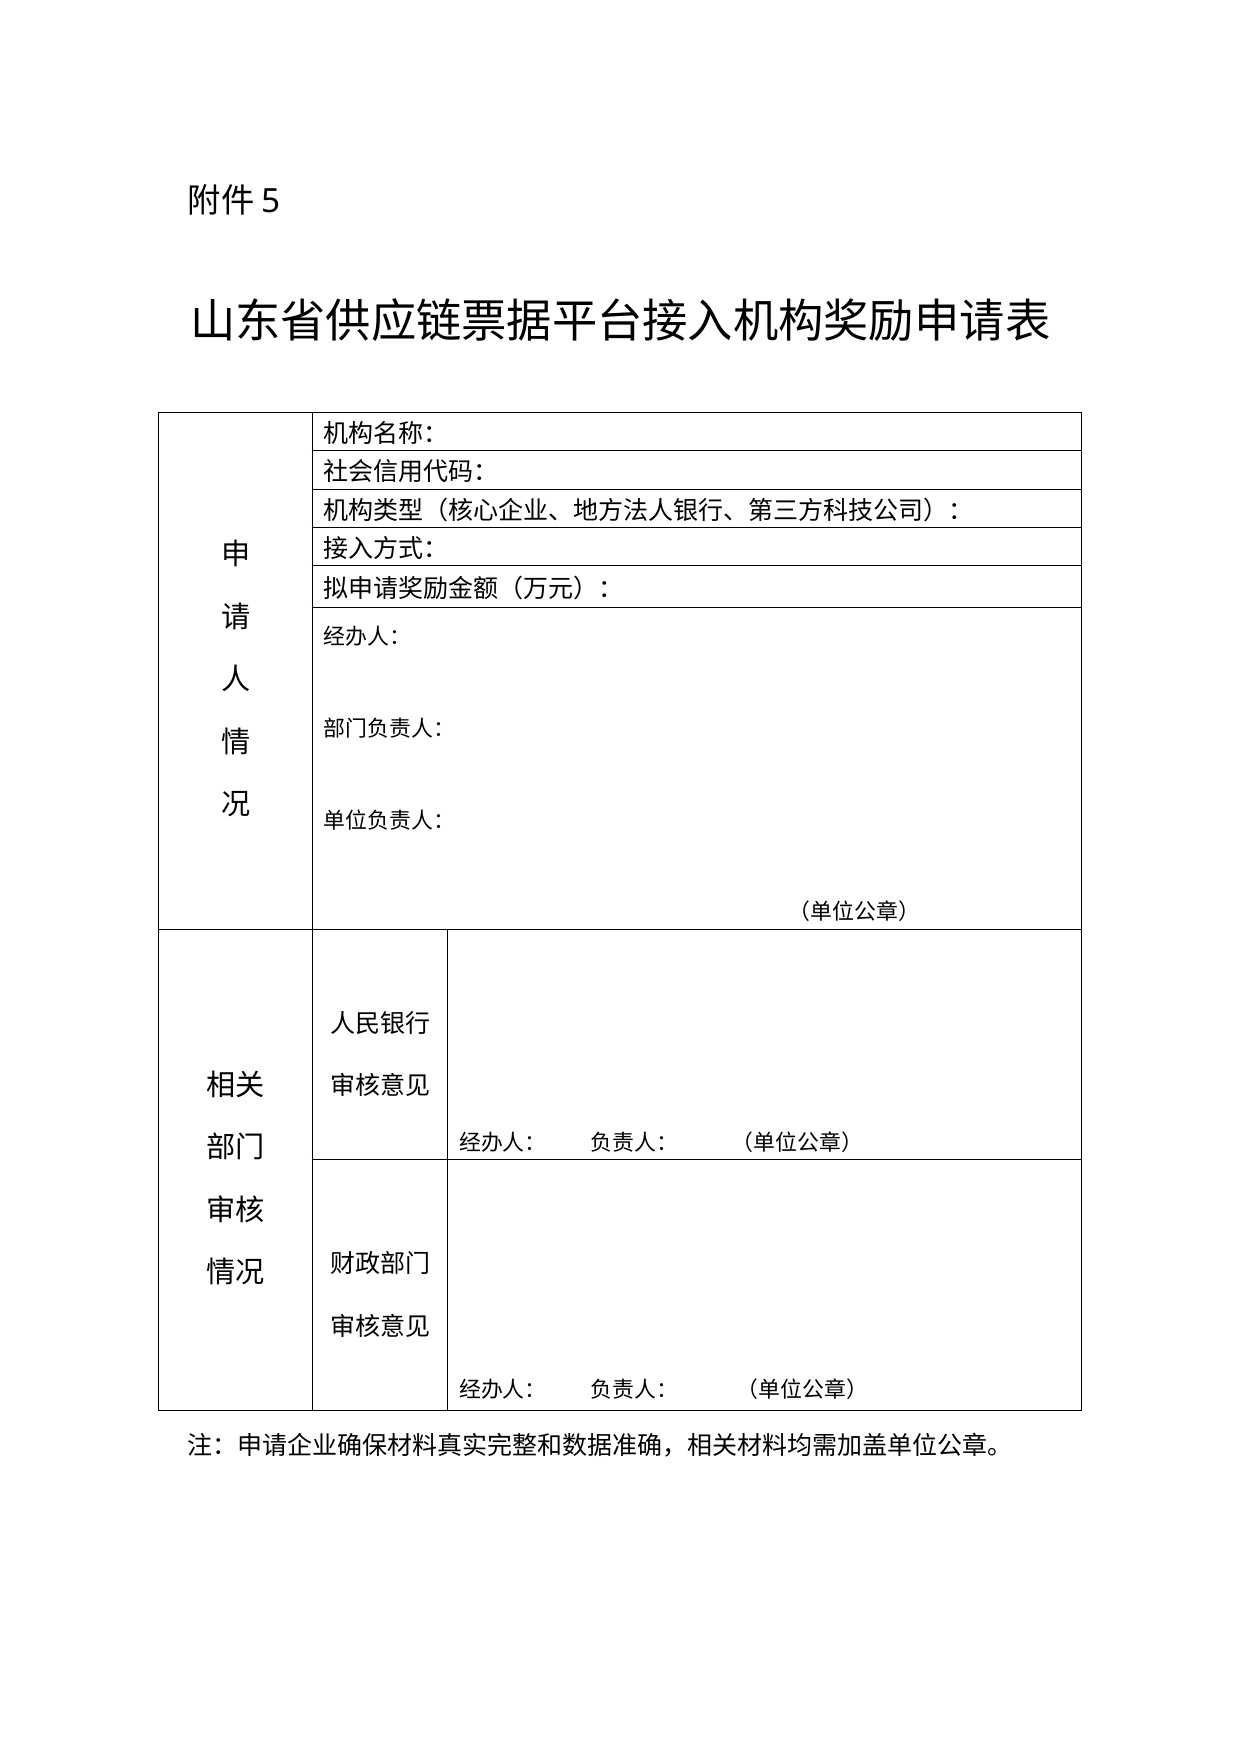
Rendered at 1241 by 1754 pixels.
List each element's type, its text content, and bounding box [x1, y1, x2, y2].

table_cell 财政部门审核意见 [313, 1160, 447, 1410]
text 注：申请企业确保材料真实完整和数据准确，相关材料均需加盖单位公章。 [187, 1411, 1053, 1476]
table_cell 拟申请奖励金额（万元）： [313, 566, 1081, 607]
table_cell 接入方式： [313, 528, 1081, 565]
table_cell 人民银行审核意见 [313, 930, 447, 1159]
table_header 机构名称： [313, 413, 1081, 450]
table_cell 经办人： 负责人： （单位公章） [448, 1160, 1081, 1410]
table_cell 经办人： 部门负责人： 单位负责人： （单位公章） [313, 608, 1081, 929]
text 山东省供应链票据平台接入机构奖励申请表 [187, 287, 1053, 349]
table_cell 相关 部门 审核 情况 [159, 930, 312, 1410]
table_cell 经办人： 负责人： （单位公章） [448, 930, 1081, 1159]
table_cell 机构类型（核心企业、地方法人银行、第三方科技公司）： [313, 490, 1081, 527]
table_cell 社会信用代码： [313, 451, 1081, 489]
text 附件5 [187, 162, 1053, 224]
table_header 申 请 人 情 况 [159, 413, 312, 929]
